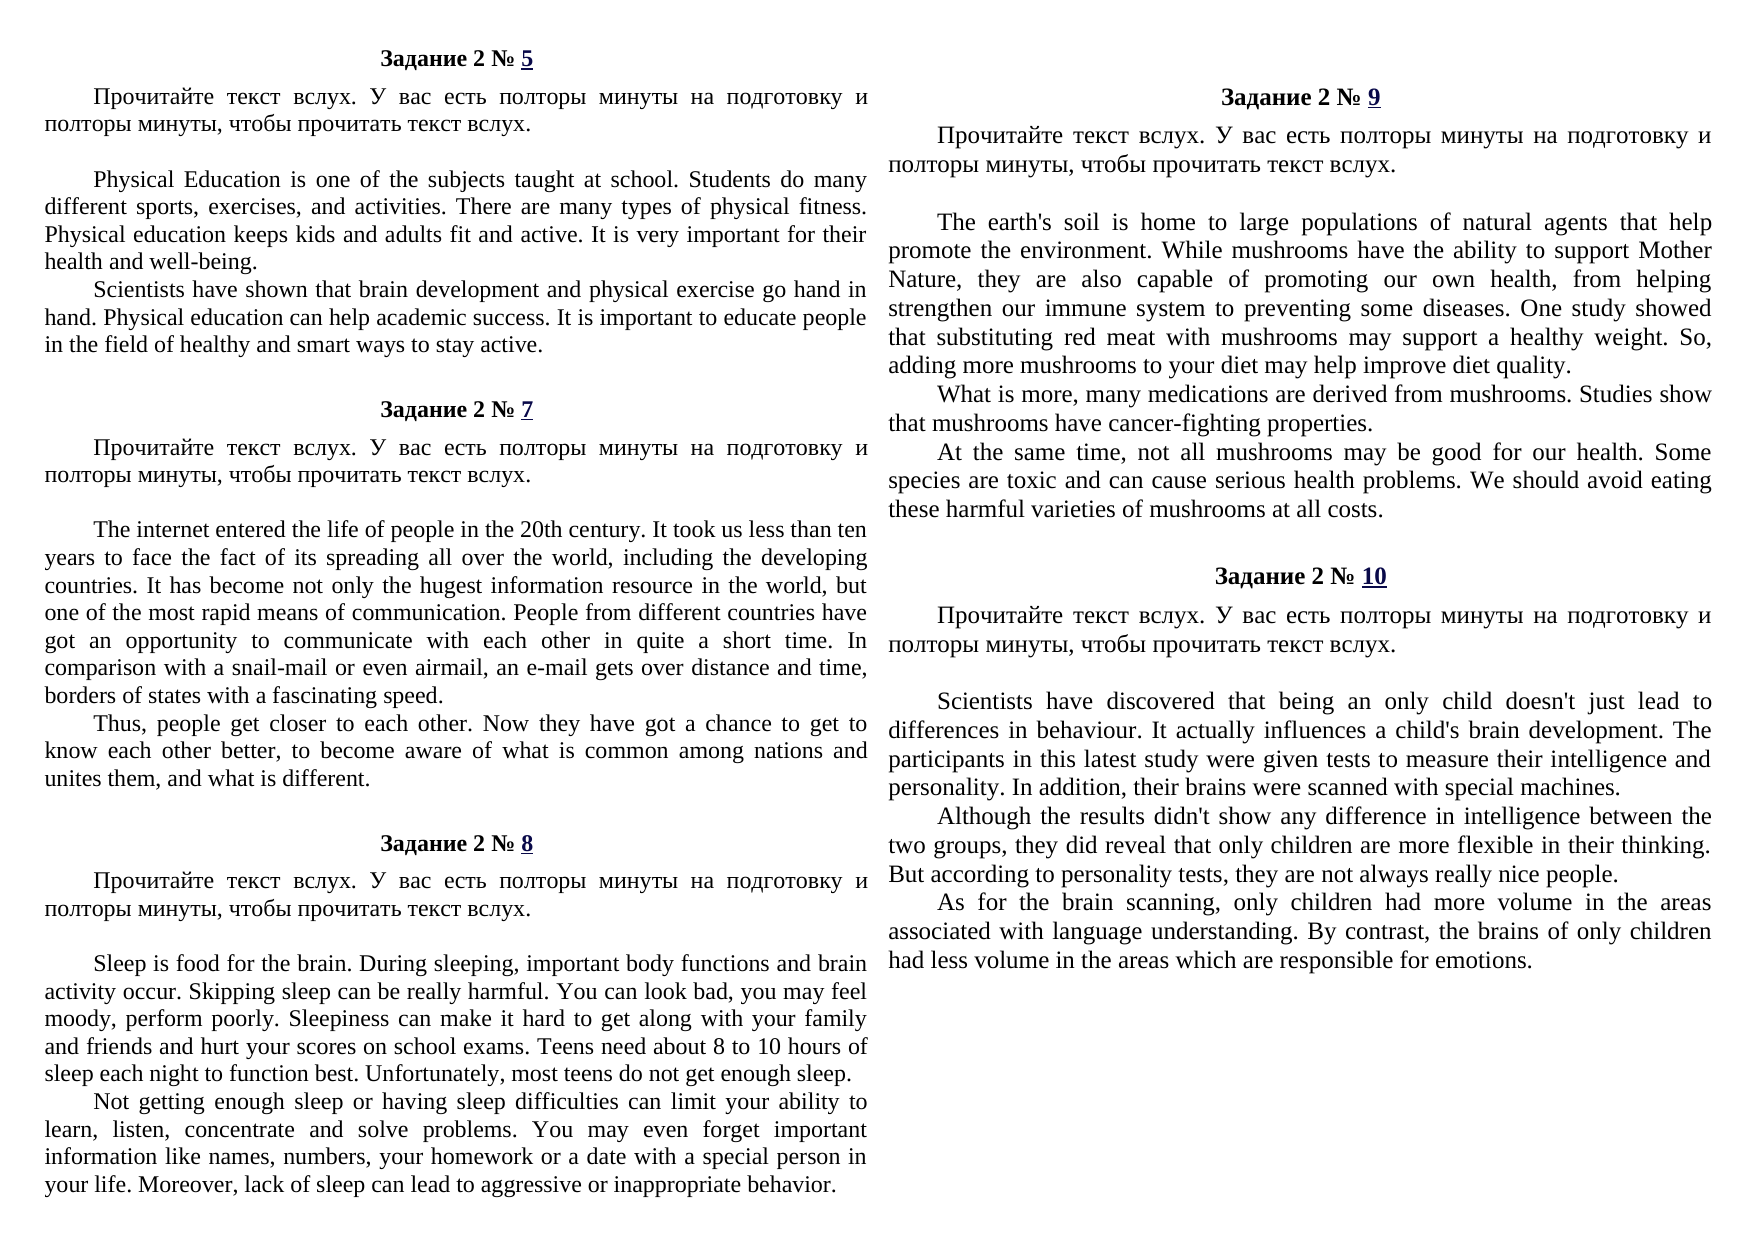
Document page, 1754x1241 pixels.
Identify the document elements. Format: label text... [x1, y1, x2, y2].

text What is more, many medications are derived from mushrooms. Studies show that mushrooms have cancer-fighting properties. [888, 379, 1713, 437]
text Прочитайте текст вслух. У вас есть полторы минуты на подготовку и полторы минуты, чтобы прочитать текст вслух. [44, 433, 869, 488]
text At the same time, not all mushrooms may be good for our health. Some species are toxic and can cause serious health problems. We should avoid eating these harmful varieties of mushrooms at all costs. [888, 437, 1713, 523]
text Scientists have discovered that being an only child doesn't just lead to differences in behaviour. It actually influences a child's brain development. The participants in this latest study were given tests to measure their intelligence and personality. In addition, their brains were scanned with special machines. [888, 686, 1713, 801]
text Задание 2 № 9 [888, 82, 1713, 111]
text Задание 2 № 8 [44, 829, 869, 856]
text Задание 2 № 7 [44, 395, 869, 423]
text Прочитайте текст вслух. У вас есть полторы минуты на подготовку и полторы минуты, чтобы прочитать текст вслух. [44, 82, 869, 137]
text Прочитайте текст вслух. У вас есть полторы минуты на подготовку и полторы минуты, чтобы прочитать текст вслух. [888, 120, 1713, 178]
text Sleep is food for the brain. During sleeping, important body functions and brain activity occur. Skipping sleep can be really harmful. You can look bad, you may feel moody, perform poorly. Sleepiness can make it hard to get along with your family and friends and hurt your scores on school exams. Teens need about 8 to 10 hours of sleep each night to function best. Unfortunately, most teens do not get enough sleep. [44, 949, 869, 1087]
text Прочитайте текст вслух. У вас есть полторы минуты на подготовку и полторы минуты, чтобы прочитать текст вслух. [44, 866, 869, 921]
text Задание 2 № 5 [44, 44, 869, 72]
text Задание 2 № 10 [888, 561, 1713, 590]
text Physical Education is one of the subjects taught at school. Students do many different sports, exercises, and activities. There are many types of physical fitness. Physical education keeps kids and adults fit and active. It is very important for their health and well-being. [44, 164, 869, 275]
text Scientists have shown that brain development and physical exercise go hand in hand. Physical education can help academic success. It is important to educate people in the field of healthy and smart ways to stay active. [44, 275, 869, 358]
text Although the results didn't show any difference in intelligence between the two groups, they did reveal that only children are more flexible in their thinking. But according to personality tests, they are not always really nice people. [888, 801, 1713, 887]
text The internet entered the life of people in the 20th century. It took us less than ten years to face the fact of its spreading all over the world, including the developing countries. It has become not only the hugest information resource in the world, but one of the most rapid means of communication. People from different countries have got an opportunity to communicate with each other in quite a short time. In comparison with a snail-mail or even airmail, an e-mail gets over distance and time, borders of states with a fascinating speed. [44, 515, 869, 709]
text As for the brain scanning, only children had more volume in the areas associated with language understanding. By contrast, the brains of only children had less volume in the areas which are responsible for emotions. [888, 887, 1713, 974]
text Прочитайте текст вслух. У вас есть полторы минуты на подготовку и полторы минуты, чтобы прочитать текст вслух. [888, 600, 1713, 657]
text The earth's soil is home to large populations of natural agents that help promote the environment. While mushrooms have the ability to support Mother Nature, they are also capable of promoting our own health, from helping strengthen our immune system to preventing some diseases. One study showed that substituting red meat with mushrooms may support a healthy weight. So, adding more mushrooms to your diet may help improve diet quality. [888, 207, 1713, 379]
text Not getting enough sleep or having sleep difficulties can limit your ability to learn, listen, concentrate and solve problems. You may even forget important information like names, numbers, your homework or a date with a special person in your life. Moreover, lack of sleep can lead to aggressive or inappropriate behavior. [44, 1087, 869, 1197]
text Thus, people get closer to each other. Now they have got a chance to get to know each other better, to become aware of what is common among nations and unites them, and what is different. [44, 709, 869, 791]
